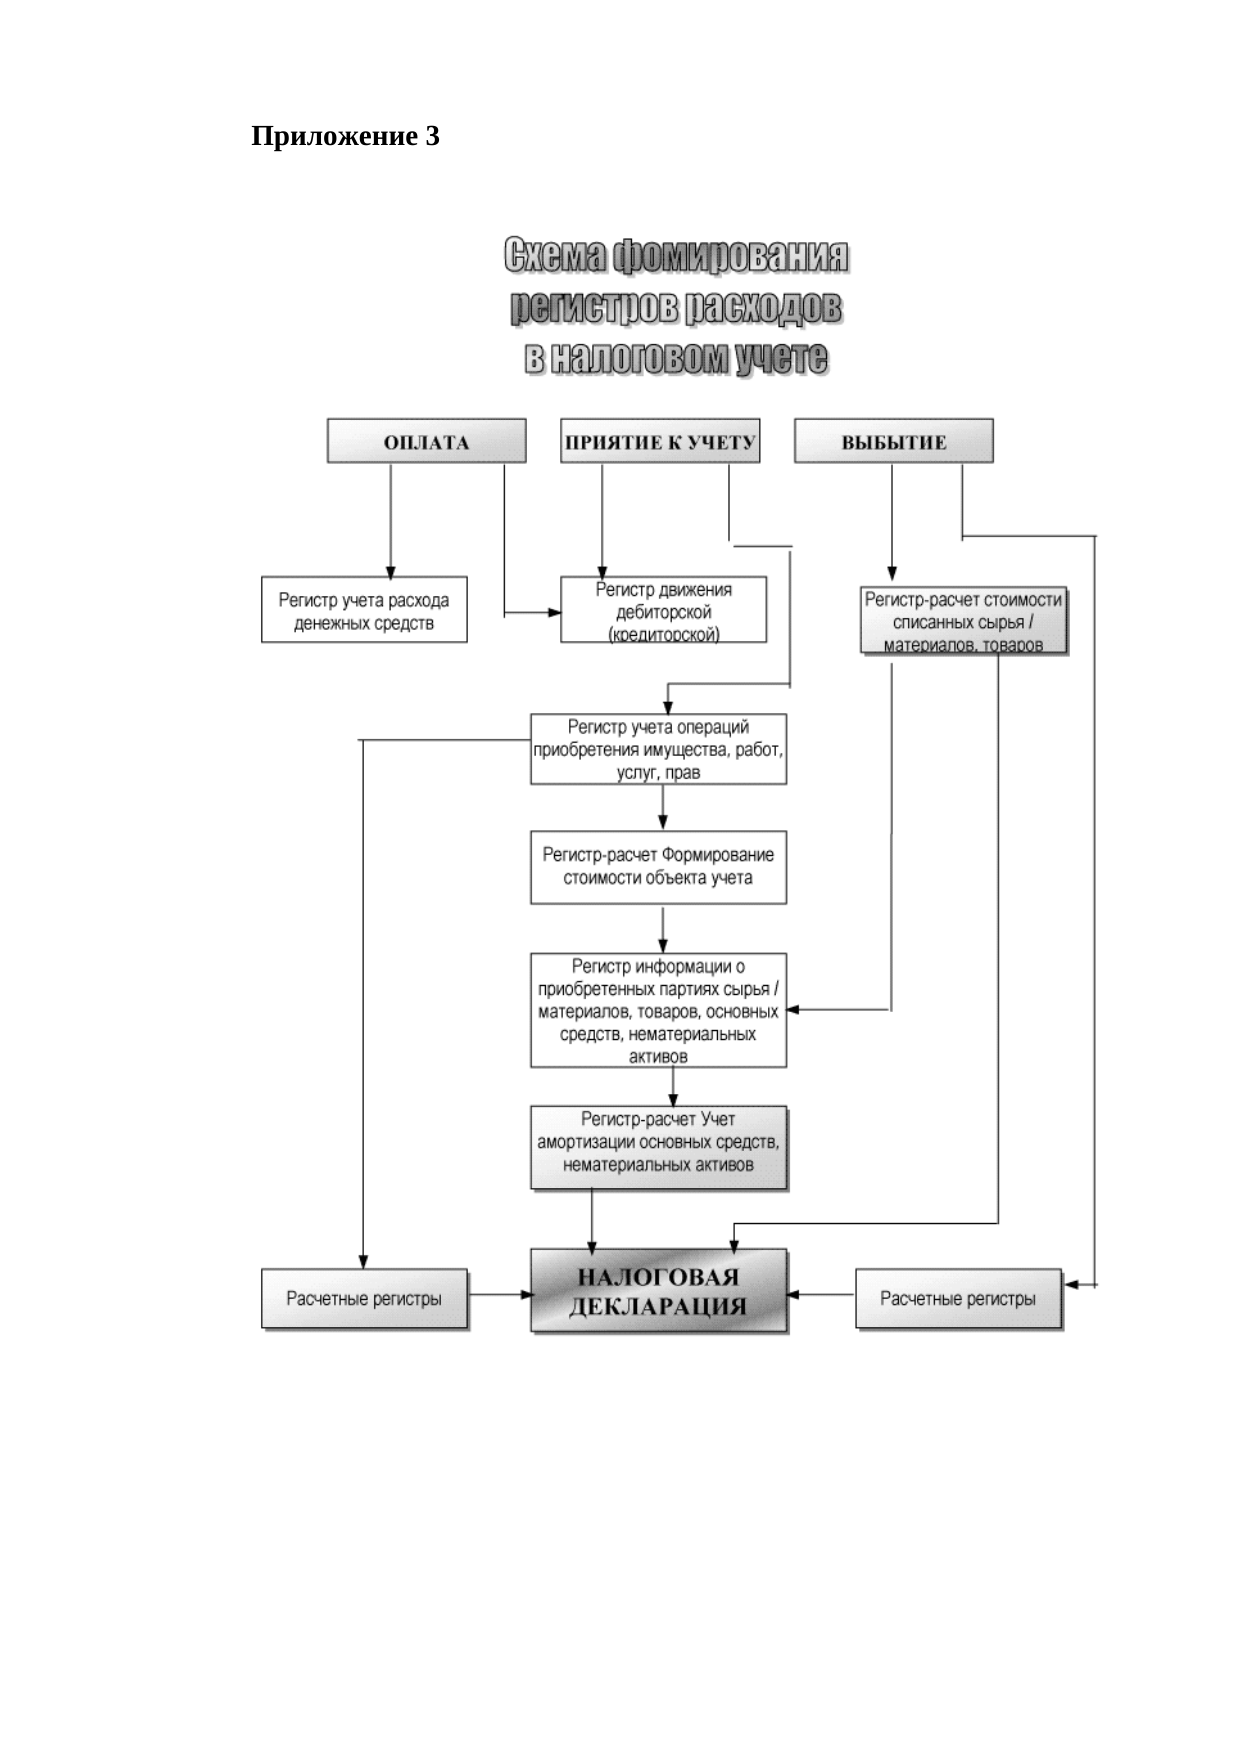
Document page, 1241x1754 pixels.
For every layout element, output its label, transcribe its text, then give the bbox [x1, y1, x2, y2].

picture [251, 218, 1111, 1344]
text Приложение 3 [177, 118, 1152, 152]
